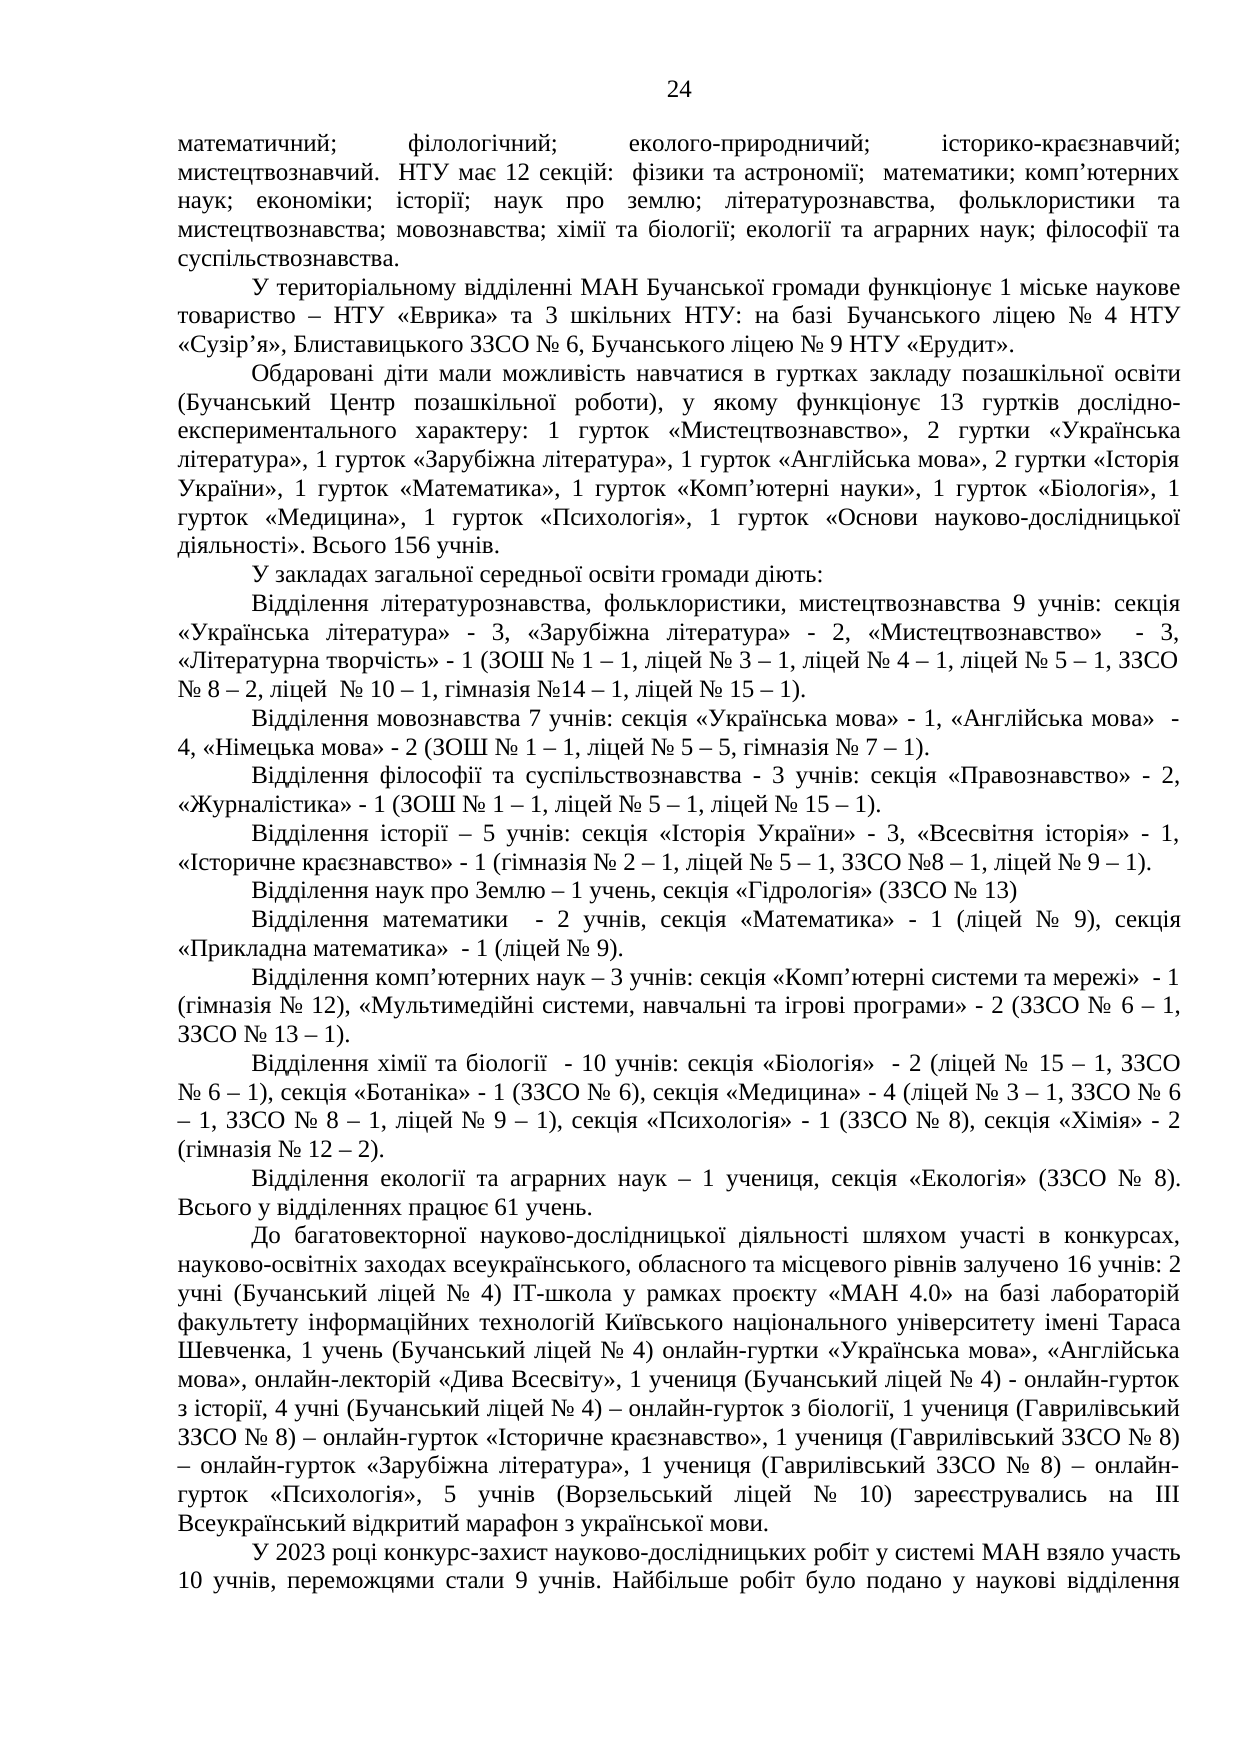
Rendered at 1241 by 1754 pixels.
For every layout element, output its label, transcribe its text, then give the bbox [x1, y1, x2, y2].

text Відділення екології та аграрних наук – 1 учениця, секція «Екологія» (ЗЗСО № 8). Всього у відділеннях працює 61 учень. [177, 1163, 1181, 1221]
text Відділення комп’ютерних наук – 3 учнів: секція «Комп’ютерні системи та мережі» - 1 (гімназія № 12), «Мультимедійні системи, навчальні та ігрові програми» - 2 (ЗЗСО № 6 – 1, ЗЗСО № 13 – 1). [177, 962, 1181, 1048]
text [177, 1537, 1181, 1594]
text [177, 128, 1181, 272]
text До багатовекторної науково-дослідницької діяльності шляхом участі в конкурсах, науково-освітніх заходах всеукраїнського, обласного та місцевого рівнів залучено 16 учнів: 2 учні (Бучанський ліцей № 4) ІТ-школа у рамках проєкту «МАН 4.0» на базі лабораторій факультету інформаційних технологій Київського національного університету імені Тараса Шевченка, 1 учень (Бучанський ліцей № 4) онлайн-гуртки «Українська мова», «Англійська мова», онлайн-лекторій «Дива Всесвіту», 1 учениця (Бучанський ліцей № 4) - онлайн-гурток з історії, 4 учні (Бучанський ліцей № 4) – онлайн-гурток з біології, 1 учениця (Гаврилівський ЗЗСО № 8) – онлайн-гурток «Історичне краєзнавство», 1 учениця (Гаврилівський ЗЗСО № 8) – онлайн-гурток «Зарубіжна література», 1 учениця (Гаврилівський ЗЗСО № 8) – онлайн-гурток «Психологія», 5 учнів (Ворзельський ліцей № 10) зареєструвались на ІІІ Всеукраїнський відкритий марафон з української мови. [177, 1221, 1181, 1537]
text Відділення наук про Землю – 1 учень, секція «Гідрологія» (ЗЗСО № 13) [177, 876, 1181, 904]
text У закладах загальної середньої освіти громади діють: [177, 559, 1181, 588]
text Відділення історії – 5 учнів: секція «Історія України» - 3, «Всесвітня історія» - 1, «Історичне краєзнавство» - 1 (гімназія № 2 – 1, ліцей № 5 – 1, ЗЗСО №8 – 1, ліцей № 9 – 1). [177, 818, 1181, 876]
text Відділення хімії та біології - 10 учнів: секція «Біологія» - 2 (ліцей № 15 – 1, ЗЗСО № 6 – 1), секція «Ботаніка» - 1 (ЗЗСО № 6), секція «Медицина» - 4 (ліцей № 3 – 1, ЗЗСО № 6 – 1, ЗЗСО № 8 – 1, ліцей № 9 – 1), секція «Психологія» - 1 (ЗЗСО № 8), секція «Хімія» - 2 (гімназія № 12 – 2). [177, 1048, 1181, 1163]
text Відділення філософії та суспільствознавства - 3 учнів: секція «Правознавство» - 2, «Журналістика» - 1 (ЗОШ № 1 – 1, ліцей № 5 – 1, ліцей № 15 – 1). [177, 761, 1181, 818]
text У територіальному відділенні МАН Бучанської громади функціонує 1 міське наукове товариство – НТУ «Еврика» та 3 шкільних НТУ: на базі Бучанського ліцею № 4 НТУ «Сузір’я», Блиставицького ЗЗСО № 6, Бучанського ліцею № 9 НТУ «Ерудит». [177, 272, 1181, 358]
text Відділення мовознавства 7 учнів: секція «Українська мова» - 1, «Англійська мова» - 4, «Німецька мова» - 2 (ЗОШ № 1 – 1, ліцей № 5 – 5, гімназія № 7 – 1). [177, 703, 1181, 761]
text Відділення математики - 2 учнів, секція «Математика» - 1 (ліцей № 9), секція «Прикладна математика» - 1 (ліцей № 9). [177, 904, 1181, 962]
text Відділення літературознавства, фольклористики, мистецтвознавства 9 учнів: секція «Українська література» - 3, «Зарубіжна література» - 2, «Мистецтвознавство» - 3, «Літературна творчість» - 1 (ЗОШ № 1 – 1, ліцей № 3 – 1, ліцей № 4 – 1, ліцей № 5 – 1, ЗЗСО № 8 – 2, ліцей № 10 – 1, гімназія №14 – 1, ліцей № 15 – 1). [177, 588, 1181, 703]
text Обдаровані діти мали можливість навчатися в гуртках закладу позашкільної освіти (Бучанський Центр позашкільної роботи), у якому функціонує 13 гуртків дослідно-експериментального характеру: 1 гурток «Мистецтвознавство», 2 гуртки «Українська література», 1 гурток «Зарубіжна література», 1 гурток «Англійська мова», 2 гуртки «Історія України», 1 гурток «Математика», 1 гурток «Комп’ютерні науки», 1 гурток «Біологія», 1 гурток «Медицина», 1 гурток «Психологія», 1 гурток «Основи науково-дослідницької діяльності». Всього 156 учнів. [177, 358, 1181, 559]
